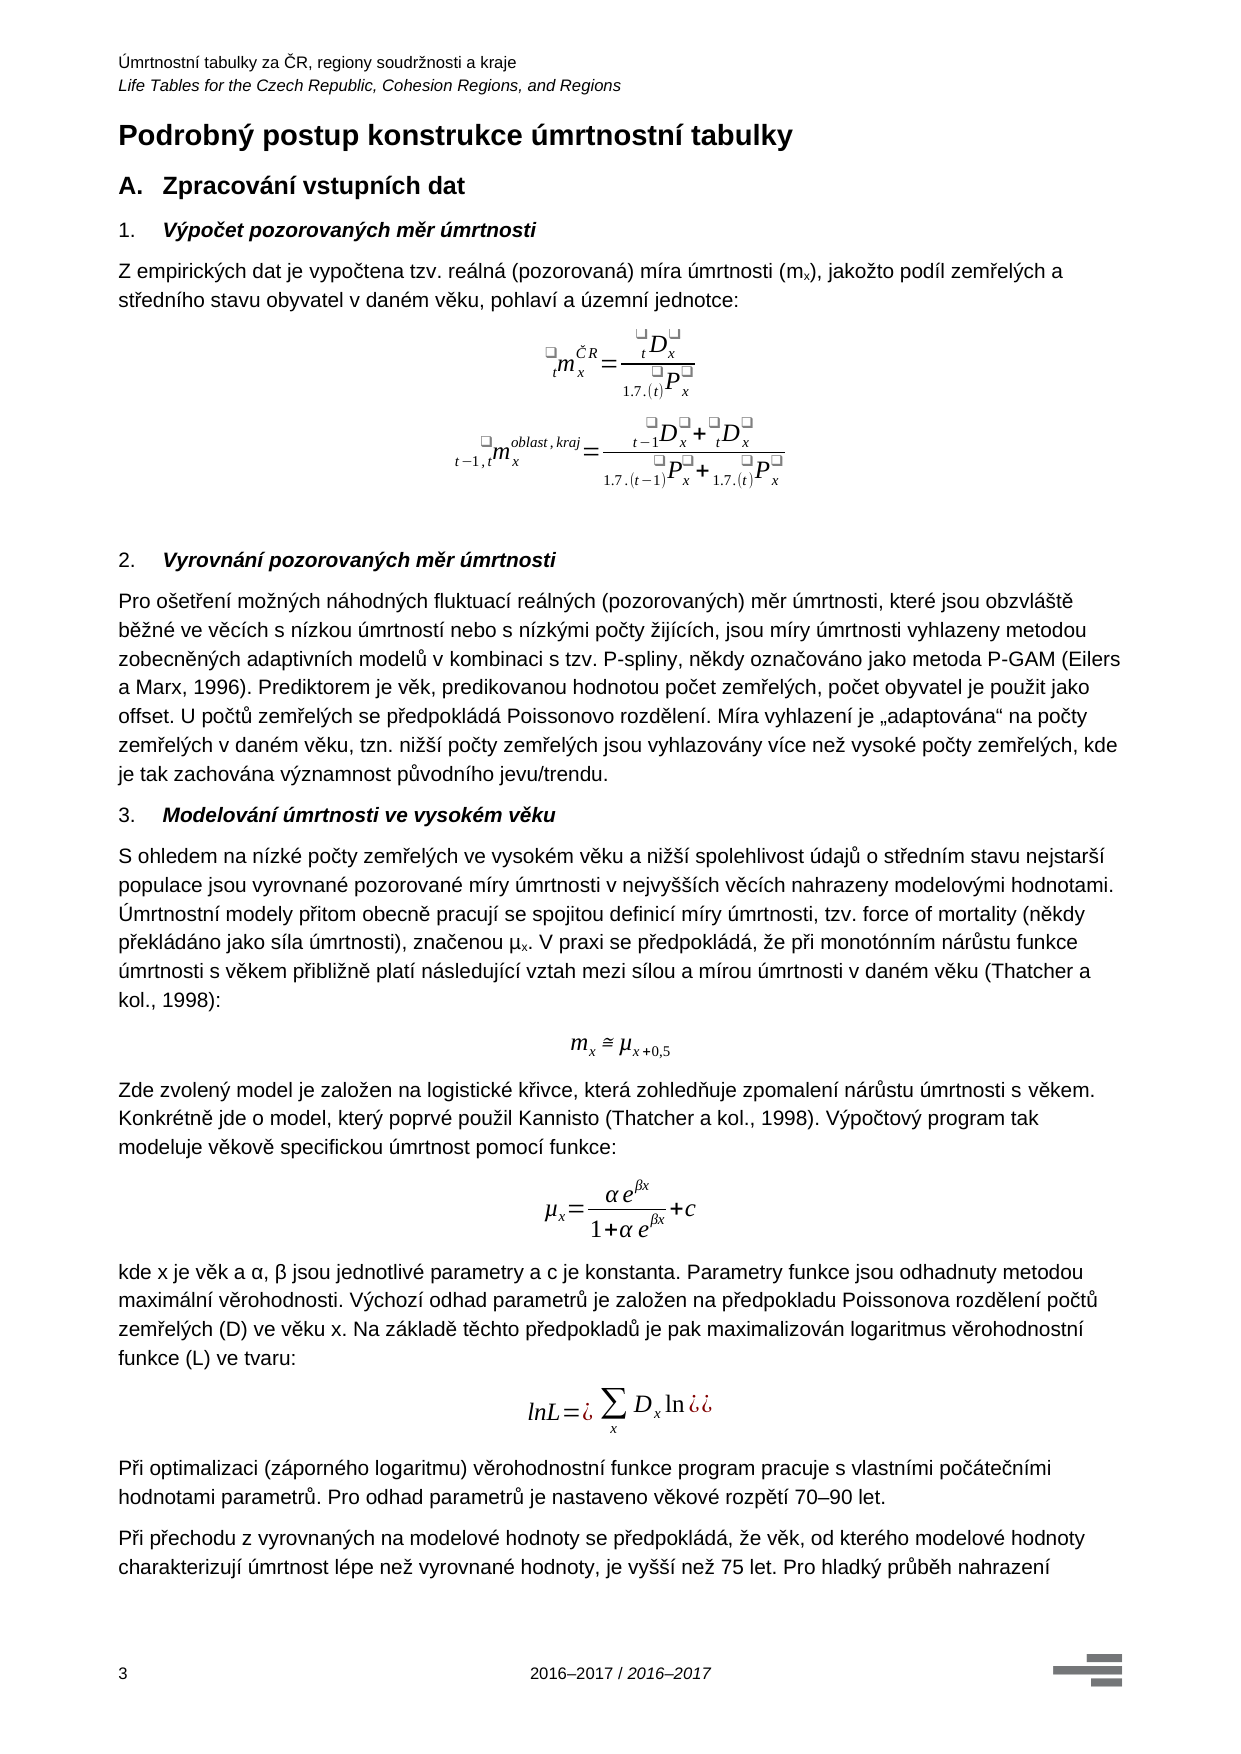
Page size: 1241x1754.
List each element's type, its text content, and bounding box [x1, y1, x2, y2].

text Z empirických dat je vypočtena tzv. reálná (pozorovaná) míra úmrtnosti (mx), jakožto podíl zemřelých a středního stavu obyvatel v daném věku, pohlaví a územní jednotce: [118, 259, 1122, 312]
subtitle Podrobný postup konstrukce úmrtnostní tabulky [118, 118, 1122, 152]
text Při optimalizaci (záporného logaritmu) věrohodnostní funkce program pracuje s vlastními počátečními hodnotami parametrů. Pro odhad parametrů je nastaveno věkové rozpětí 70–90 let. [118, 1456, 1122, 1509]
text kde x je věk a α, β jsou jednotlivé parametry a c je konstanta. Parametry funkce jsou odhadnuty metodou maximální věrohodnosti. Výchozí odhad parametrů je založen na předpokladu Poissonova rozdělení počtů zemřelých (D) ve věku x. Na základě těchto předpokladů je pak maximalizován logaritmus věrohodnostní funkce (L) ve tvaru: [118, 1259, 1122, 1370]
text Zde zvolený model je založen na logistické křivce, která zohledňuje zpomalení nárůstu úmrtnosti s věkem. Konkrétně jde o model, který poprvé použil Kannisto (Thatcher a kol., 1998). Výpočtový program tak modeluje věkově specifickou úmrtnost pomocí funkce: [118, 1077, 1122, 1159]
list Výpočet pozorovaných měr úmrtnosti [118, 218, 1122, 242]
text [118, 1526, 1122, 1579]
list Modelování úmrtnosti ve vysokém věku [118, 803, 1122, 827]
picture [1052, 1653, 1123, 1687]
text Pro ošetření možných náhodných fluktuací reálných (pozorovaných) měr úmrtnosti, které jsou obzvláště běžné ve věcích s nízkou úmrtností nebo s nízkými počty žijících, jsou míry úmrtnosti vyhlazeny metodou zobecněných adaptivních modelů v kombinaci s tzv. P-spliny, někdy označováno jako metoda P-GAM (Eilers a Marx, 1996). Prediktorem je věk, predikovanou hodnotou počet zemřelých, počet obyvatel je použit jako offset. U počtů zemřelých se předpokládá Poissonovo rozdělení. Míra vyhlazení je „adaptována“ na počty zemřelých v daném věku, tzn. nižší počty zemřelých jsou vyhlazovány více než vysoké počty zemřelých, kde je tak zachována významnost původního jevu/trendu. [118, 589, 1122, 785]
list Vyrovnání pozorovaných měr úmrtnosti [118, 548, 1122, 572]
text S ohledem na nízké počty zemřelých ve vysokém věku a nižší spolehlivost údajů o středním stavu nejstarší populace jsou vyrovnané pozorované míry úmrtnosti v nejvyšších věcích nahrazeny modelovými hodnotami. Úmrtnostní modely přitom obecně pracují se spojitou definicí míry úmrtnosti, tzv. force of mortality (někdy překládáno jako síla úmrtnosti), značenou µx. V praxi se předpokládá, že při monotónním nárůstu funkce úmrtnosti s věkem přibližně platí následující vztah mezi sílou a mírou úmrtnosti v daném věku (Thatcher a kol., 1998): [118, 844, 1122, 1012]
subtitle Zpracování vstupních dat [118, 171, 1122, 199]
